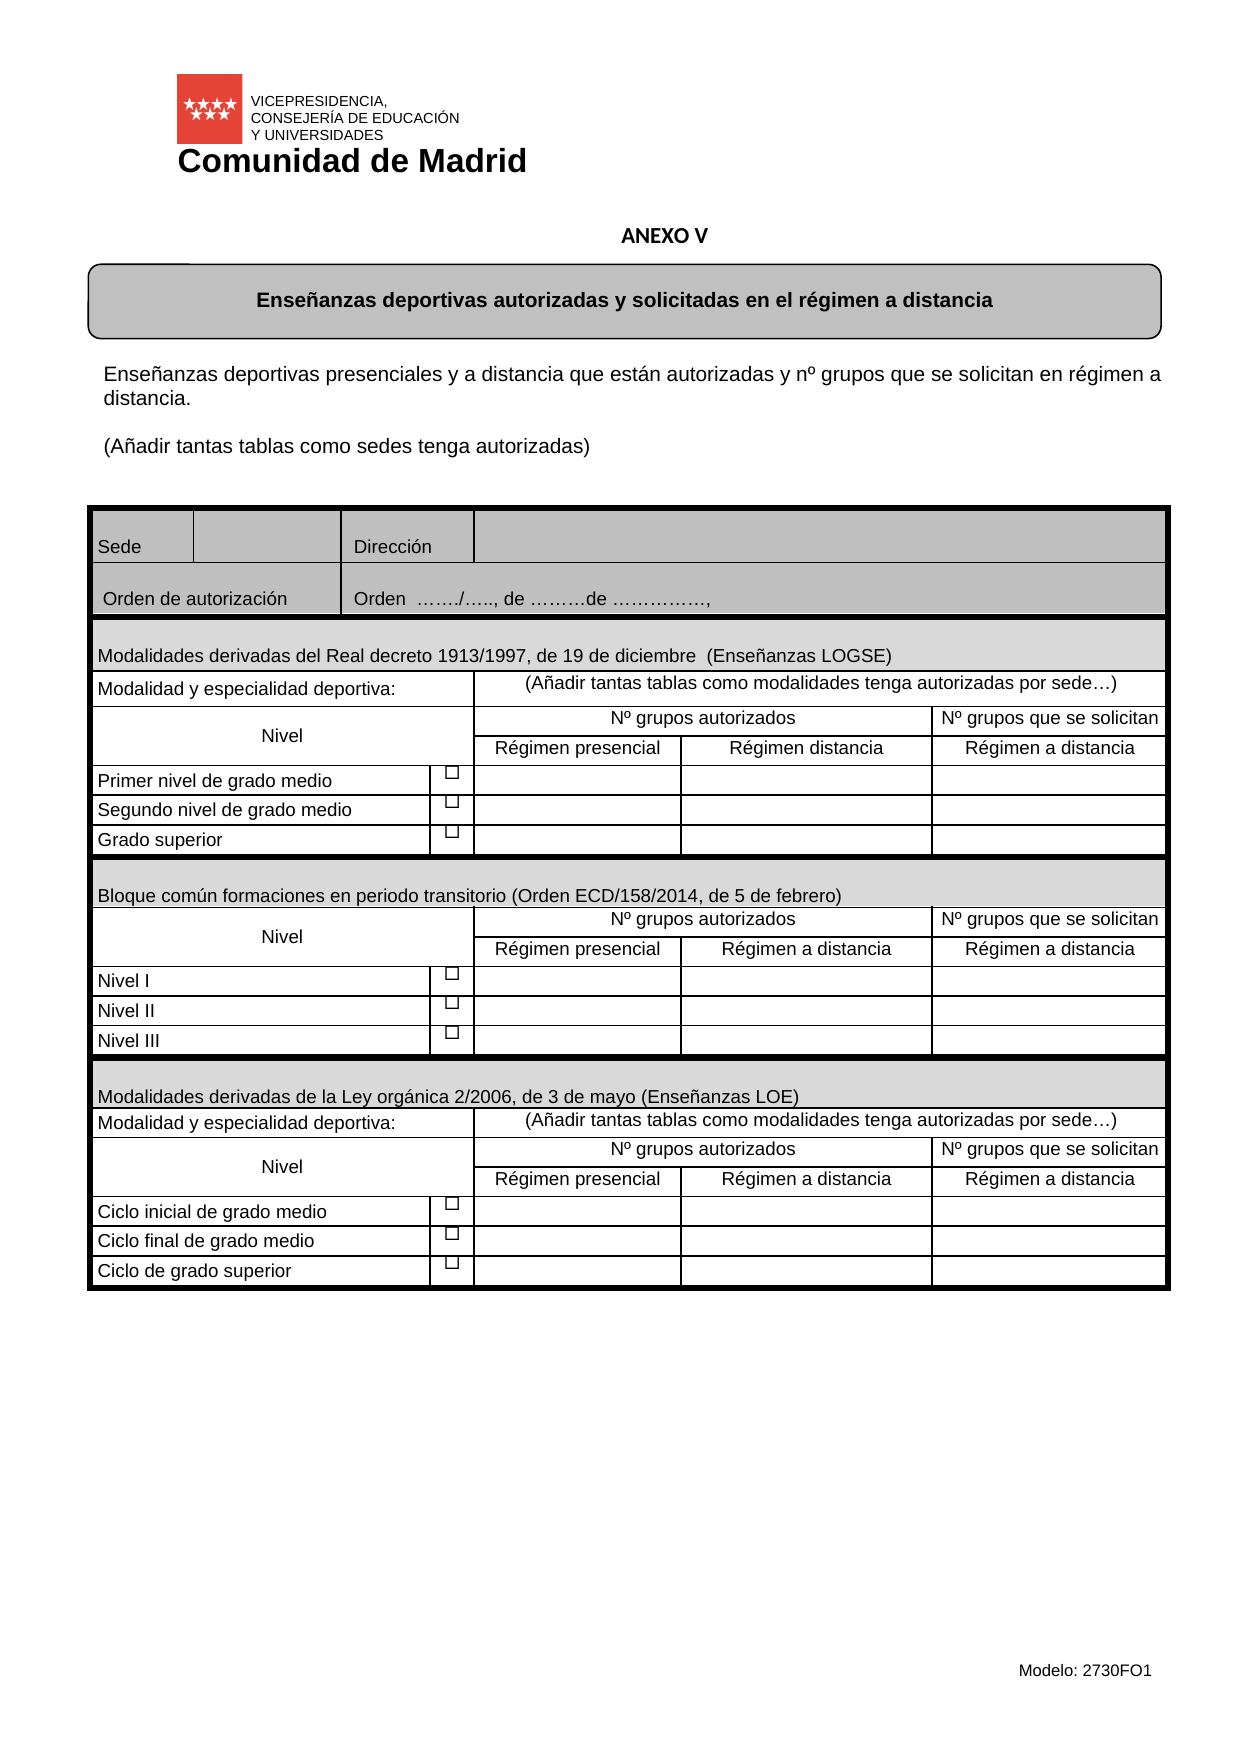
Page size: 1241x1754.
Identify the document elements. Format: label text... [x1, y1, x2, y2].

table_cell [933, 967, 1165, 995]
table_cell [431, 1257, 473, 1284]
table_header Sede [93, 511, 193, 562]
table_cell [682, 967, 931, 995]
table_cell Régimen a distancia [682, 1168, 931, 1196]
table_cell [682, 766, 931, 794]
table_cell Ciclo de grado superior [93, 1257, 429, 1284]
table_cell [682, 1026, 931, 1054]
table_cell [933, 1227, 1165, 1255]
table_cell [682, 1227, 931, 1255]
table_cell Orden ……./….., de ………de ……………, [342, 563, 1165, 613]
table_cell Ciclo inicial de grado medio [93, 1197, 429, 1225]
table_cell [431, 796, 473, 824]
table_cell Ciclo final de grado medio [93, 1227, 429, 1255]
list (Añadir tantas tablas como sedes tenga autorizadas) [103, 434, 1152, 458]
table_header [194, 511, 340, 562]
table_cell Orden de autorización [93, 563, 340, 613]
table_cell [682, 1257, 931, 1284]
table_cell Régimen distancia [682, 737, 931, 765]
table_cell [431, 997, 473, 1025]
table_cell Régimen presencial [475, 737, 680, 765]
table_cell [475, 796, 680, 824]
table_cell [431, 967, 473, 995]
table_cell [431, 1026, 473, 1054]
table_cell [475, 1197, 680, 1225]
table_header [475, 511, 1165, 562]
table_cell Nº grupos que se solicitan [933, 1138, 1165, 1166]
table_cell Bloque común formaciones en periodo transitorio (Orden ECD/158/2014, de 5 de febrero) [93, 860, 1165, 906]
table_cell Nivel [93, 1138, 473, 1196]
table_cell (Añadir tantas tablas como modalidades tenga autorizadas por sede…) [475, 1109, 1165, 1137]
table_cell Nivel III [93, 1026, 429, 1054]
table_cell Grado superior [93, 826, 429, 853]
table_cell [475, 826, 680, 853]
table_cell [933, 766, 1165, 794]
table_cell [431, 1227, 473, 1255]
table_cell Régimen a distancia [933, 938, 1165, 966]
table_cell [475, 1257, 680, 1284]
table_cell [475, 997, 680, 1025]
table_cell Régimen a distancia [933, 1168, 1165, 1196]
table_cell Segundo nivel de grado medio [93, 796, 429, 824]
table_cell Nivel [93, 707, 473, 765]
table_cell Régimen a distancia [933, 737, 1165, 765]
table_cell Nº grupos que se solicitan [933, 707, 1165, 735]
table_cell [933, 796, 1165, 824]
table_cell [431, 1197, 473, 1225]
table_cell [682, 1197, 931, 1225]
table_cell Modalidades derivadas de la Ley orgánica 2/2006, de 3 de mayo (Enseñanzas LOE) [93, 1061, 1165, 1107]
text ANEXO V [177, 222, 1152, 249]
table_cell [431, 826, 473, 853]
table_cell Nivel I [93, 967, 429, 995]
table_cell [682, 826, 931, 853]
table_cell [933, 1026, 1165, 1054]
table_cell Nº grupos autorizados [475, 1138, 931, 1166]
table_cell [933, 826, 1165, 853]
table_cell Régimen presencial [475, 938, 680, 966]
table_cell (Añadir tantas tablas como modalidades tenga autorizadas por sede…) [475, 672, 1165, 706]
table_cell Primer nivel de grado medio [93, 766, 429, 794]
table_cell Nº grupos autorizados [475, 908, 931, 936]
table_cell Régimen a distancia [682, 938, 931, 966]
table_cell Nivel II [93, 997, 429, 1025]
table_cell Nivel [93, 908, 473, 966]
table_cell Nº grupos autorizados [475, 707, 931, 735]
table_cell Modalidades derivadas del Real decreto 1913/1997, de 19 de diciembre (Enseñanzas LOGSE) [93, 620, 1165, 670]
table_cell [475, 766, 680, 794]
table_cell Modalidad y especialidad deportiva: [93, 1109, 473, 1137]
table_cell [475, 1026, 680, 1054]
table_cell Régimen presencial [475, 1168, 680, 1196]
table_cell [431, 766, 473, 794]
table_cell [933, 997, 1165, 1025]
table_cell [933, 1257, 1165, 1284]
table_cell [682, 997, 931, 1025]
list Enseñanzas deportivas presenciales y a distancia que están autorizadas y nº grupos que se solicitan en régimen a distancia. [103, 362, 1240, 410]
table_header Dirección [342, 511, 473, 562]
table_cell [475, 967, 680, 995]
table_cell Modalidad y especialidad deportiva: [93, 672, 473, 706]
table_cell [682, 796, 931, 824]
table_cell Nº grupos que se solicitan [933, 908, 1165, 936]
table_cell [475, 1227, 680, 1255]
table_cell [933, 1197, 1165, 1225]
